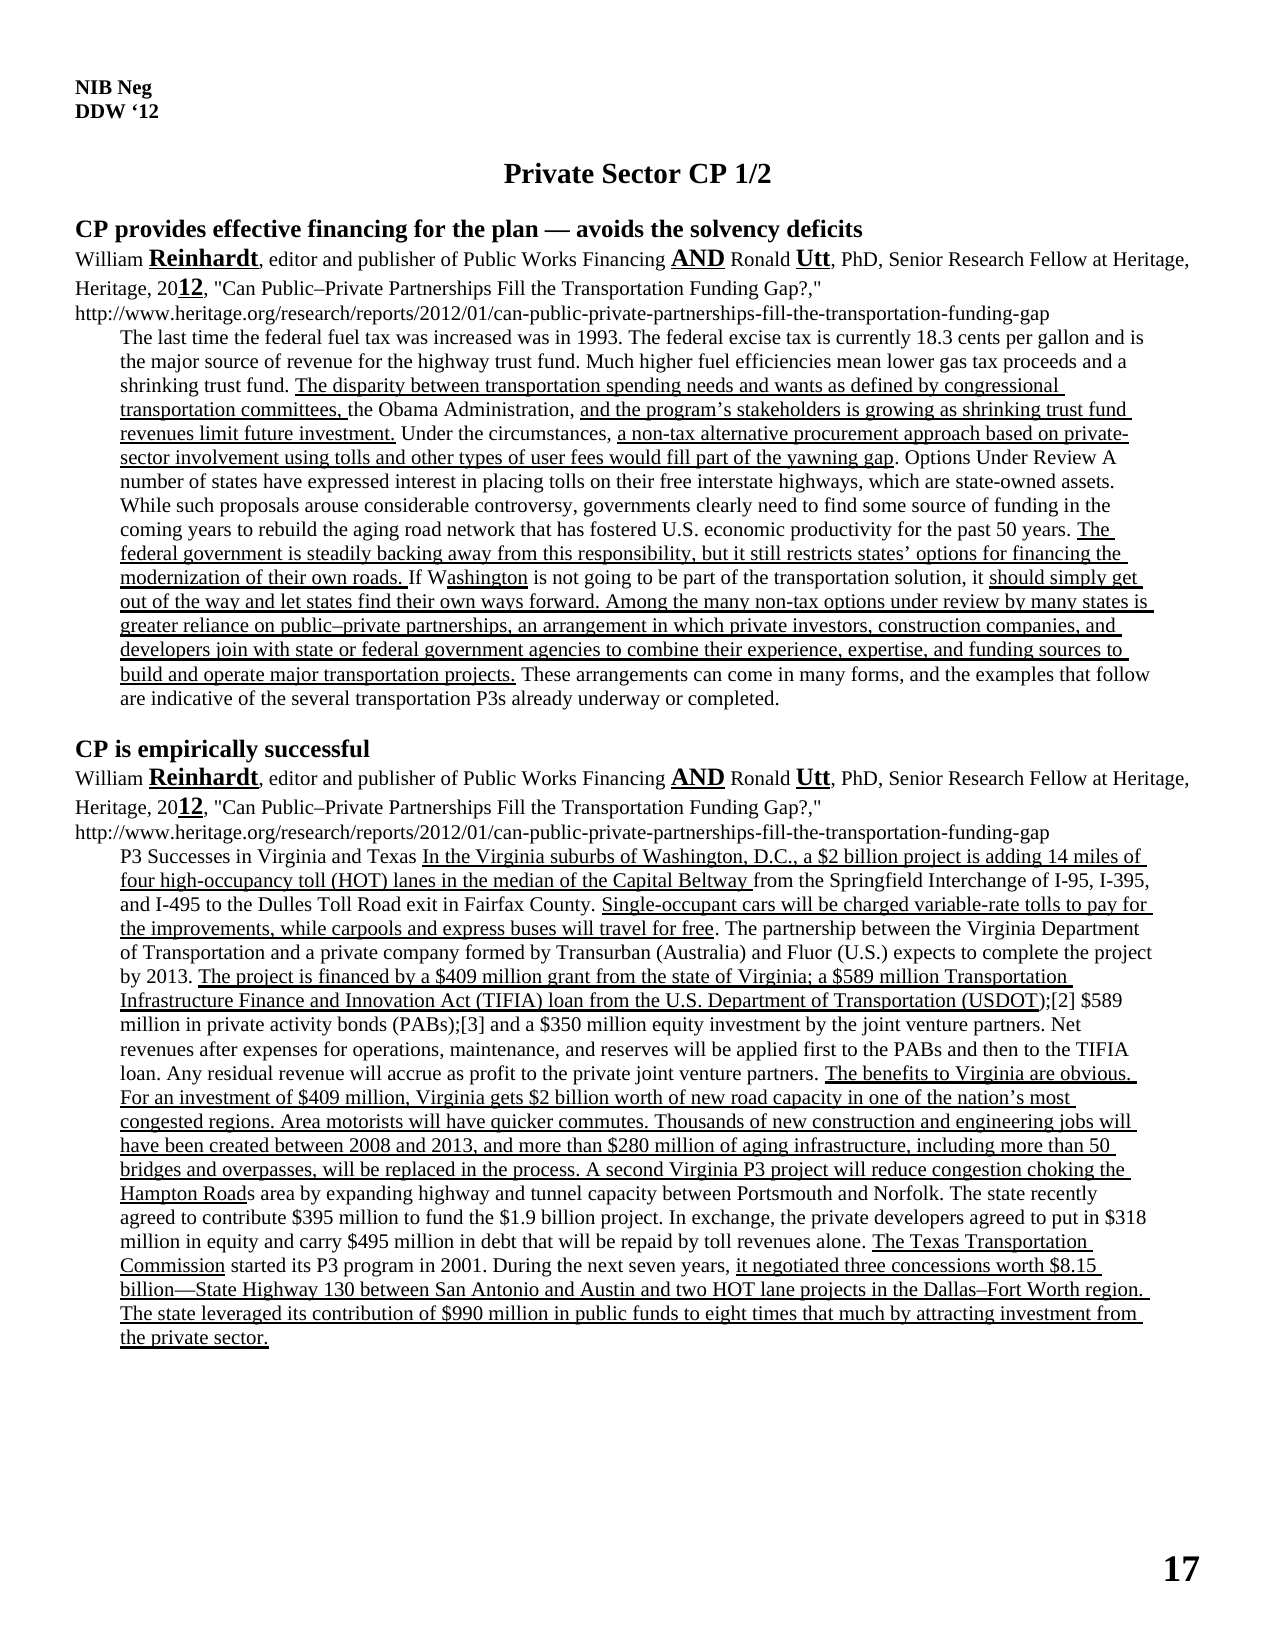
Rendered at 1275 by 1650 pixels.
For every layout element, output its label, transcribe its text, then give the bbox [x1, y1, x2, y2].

subtitle Private Sector CP 1/2 [75, 157, 1200, 190]
text CP provides effective financing for the plan — avoids the solvency deficits [75, 214, 1200, 243]
text CP is empirically successful [75, 734, 1200, 762]
text P3 Successes in Virginia and Texas In the Virginia suburbs of Washington, D.C., a $2 billion project is adding 14 miles of four high-occupancy toll (HOT) lanes in the median of the Capital Beltway from the Springfield Interchange of I-95, I-395, and I-495 to the Dulles Toll Road exit in Fairfax County. Single-occupant cars will be charged variable-rate tolls to pay for the improvements, while carpools and express buses will travel for free. The partnership between the Virginia Department of Transportation and a private company formed by Transurban (Australia) and Fluor (U.S.) expects to complete the project by 2013. The project is financed by a $409 million grant from the state of Virginia; a $589 million Transportation Infrastructure Finance and Innovation Act (TIFIA) loan from the U.S. Department of Transportation (USDOT);[2] $589 million in private activity bonds (PABs);[3] and a $350 million equity investment by the joint venture partners. Net revenues after expenses for operations, maintenance, and reserves will be applied first to the PABs and then to the TIFIA loan. Any residual revenue will accrue as profit to the private joint venture partners. The benefits to Virginia are obvious. For an investment of $409 million, Virginia gets $2 billion worth of new road capacity in one of the nation’s most congested regions. Area motorists will have quicker commutes. Thousands of new construction and engineering jobs will have been created between 2008 and 2013, and more than $280 million of aging infrastructure, including more than 50 bridges and overpasses, will be replaced in the process. A second Virginia P3 project will reduce congestion choking the Hampton Roads area by expanding highway and tunnel capacity between Portsmouth and Norfolk. The state recently agreed to contribute $395 million to fund the $1.9 billion project. In exchange, the private developers agreed to put in $318 million in equity and carry $495 million in debt that will be repaid by toll revenues alone. The Texas Transportation Commission started its P3 program in 2001. During the next seven years, it negotiated three concessions worth $8.15 billion—State Highway 130 between San Antonio and Austin and two HOT lane projects in the Dallas–Fort Worth region. The state leveraged its contribution of $990 million in public funds to eight times that much by attracting investment from the private sector. [120, 844, 1155, 1349]
text William Reinhardt, editor and publisher of Public Works Financing AND Ronald Utt, PhD, Senior Research Fellow at Heritage, Heritage, 2012, "Can Public–Private Partnerships Fill the Transportation Funding Gap?," http://www.heritage.org/research/reports/2012/01/can-public-private-partnerships-fill-the-transportation-funding-gap [75, 762, 1200, 844]
text The last time the federal fuel tax was increased was in 1993. The federal excise tax is currently 18.3 cents per gallon and is the major source of revenue for the highway trust fund. Much higher fuel efficiencies mean lower gas tax proceeds and a shrinking trust fund. The disparity between transportation spending needs and wants as defined by congressional transportation committees, the Obama Administration, and the program’s stakeholders is growing as shrinking trust fund revenues limit future investment. Under the circumstances, a non-tax alternative procurement approach based on private-sector involvement using tolls and other types of user fees would fill part of the yawning gap. Options Under Review A number of states have expressed interest in placing tolls on their free interstate highways, which are state-owned assets. While such proposals arouse considerable controversy, governments clearly need to find some source of funding in the coming years to rebuild the aging road network that has fostered U.S. economic productivity for the past 50 years. The federal government is steadily backing away from this responsibility, but it still restricts states’ options for financing the modernization of their own roads. If Washington is not going to be part of the transportation solution, it should simply get out of the way and let states find their own ways forward. Among the many non-tax options under review by many states is greater reliance on public–private partnerships, an arrangement in which private investors, construction companies, and developers join with state or federal government agencies to combine their experience, expertise, and funding sources to build and operate major transportation projects. These arrangements can come in many forms, and the examples that follow are indicative of the several transportation P3s already underway or completed. [120, 324, 1155, 709]
text William Reinhardt, editor and publisher of Public Works Financing AND Ronald Utt, PhD, Senior Research Fellow at Heritage, Heritage, 2012, "Can Public–Private Partnerships Fill the Transportation Funding Gap?," http://www.heritage.org/research/reports/2012/01/can-public-private-partnerships-fill-the-transportation-funding-gap [75, 243, 1200, 324]
